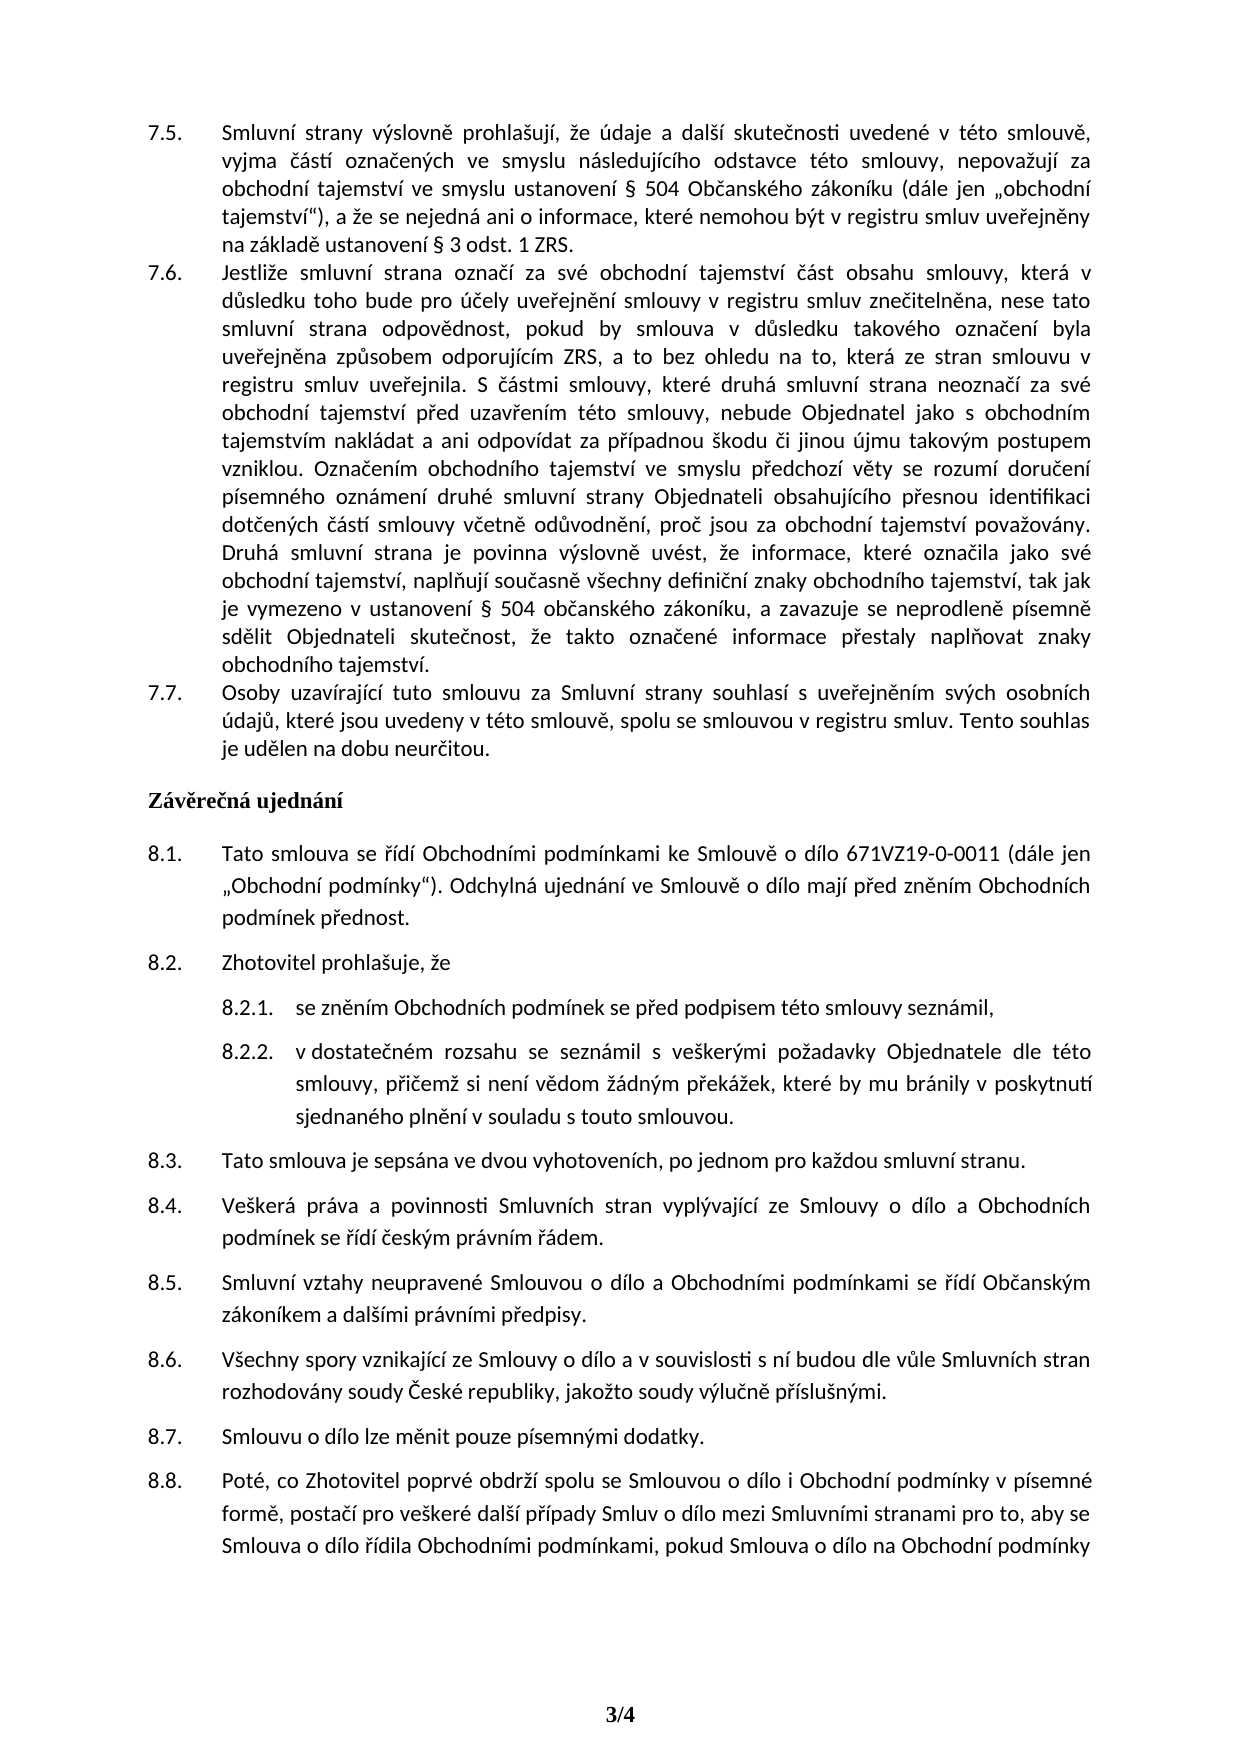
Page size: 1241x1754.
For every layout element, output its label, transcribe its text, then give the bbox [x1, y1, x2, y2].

list Smluvní strany výslovně prohlašují, že údaje a další skutečnosti uvedené v této smlouvě, vyjma částí označených ve smyslu následujícího odstavce této smlouvy, nepovažují za obchodní tajemství ve smyslu ustanovení § 504 Občanského zákoníku (dále jen „obchodní tajemství“), a že se nejedná ani o informace, které nemohou být v registru smluv uveřejněny na základě ustanovení § 3 odst. 1 ZRS. [148, 118, 1092, 258]
list se zněním Obchodních podmínek se před podpisem této smlouvy seznámil, [222, 993, 1092, 1021]
list Veškerá práva a povinnosti Smluvních stran vyplývající ze Smlouvy o dílo a Obchodních podmínek se řídí českým právním řádem. [148, 1191, 1092, 1251]
list v dostatečném rozsahu se seznámil s veškerými požadavky Objednatele dle této smlouvy, přičemž si není vědom žádným překážek, které by mu bránily v poskytnutí sjednaného plnění v souladu s touto smlouvou. [222, 1037, 1092, 1130]
list Tato smlouva je sepsána ve dvou vyhotoveních, po jednom pro každou smluvní stranu. [148, 1146, 1092, 1174]
list Zhotovitel prohlašuje, že [148, 948, 1092, 976]
list Tato smlouva se řídí Obchodními podmínkami ke Smlouvě o dílo 671VZ19-0-0011 (dále jen „Obchodní podmínky“). Odchylná ujednání ve Smlouvě o dílo mají před zněním Obchodních podmínek přednost. [148, 839, 1092, 931]
subtitle Závěrečná ujednání [148, 788, 1092, 814]
list Osoby uzavírající tuto smlouvu za Smluvní strany souhlasí s uveřejněním svých osobních údajů, které jsou uvedeny v této smlouvě, spolu se smlouvou v registru smluv. Tento souhlas je udělen na dobu neurčitou. [148, 678, 1092, 763]
list Jestliže smluvní strana označí za své obchodní tajemství část obsahu smlouvy, která v důsledku toho bude pro účely uveřejnění smlouvy v registru smluv znečitelněna, nese tato smluvní strana odpovědnost, pokud by smlouva v důsledku takového označení byla uveřejněna způsobem odporujícím ZRS, a to bez ohledu na to, která ze stran smlouvu v registru smluv uveřejnila. S částmi smlouvy, které druhá smluvní strana neoznačí za své obchodní tajemství před uzavřením této smlouvy, nebude Objednatel jako s obchodním tajemstvím nakládat a ani odpovídat za případnou škodu či jinou újmu takovým postupem vzniklou. Označením obchodního tajemství ve smyslu předchozí věty se rozumí doručení písemného oznámení druhé smluvní strany Objednateli obsahujícího přesnou identifikaci dotčených částí smlouvy včetně odůvodnění, proč jsou za obchodní tajemství považovány. Druhá smluvní strana je povinna výslovně uvést, že informace, které označila jako své obchodní tajemství, naplňují současně všechny definiční znaky obchodního tajemství, tak jak je vymezeno v ustanovení § 504 občanského zákoníku, a zavazuje se neprodleně písemně sdělit Objednateli skutečnost, že takto označené informace přestaly naplňovat znaky obchodního tajemství. [148, 258, 1092, 678]
list Smluvní vztahy neupravené Smlouvou o dílo a Obchodními podmínkami se řídí Občanským zákoníkem a dalšími právními předpisy. [148, 1268, 1092, 1328]
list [148, 1466, 1092, 1559]
list Všechny spory vznikající ze Smlouvy o dílo a v souvislosti s ní budou dle vůle Smluvních stran rozhodovány soudy České republiky, jakožto soudy výlučně příslušnými. [148, 1345, 1092, 1405]
list Smlouvu o dílo lze měnit pouze písemnými dodatky. [148, 1422, 1092, 1450]
